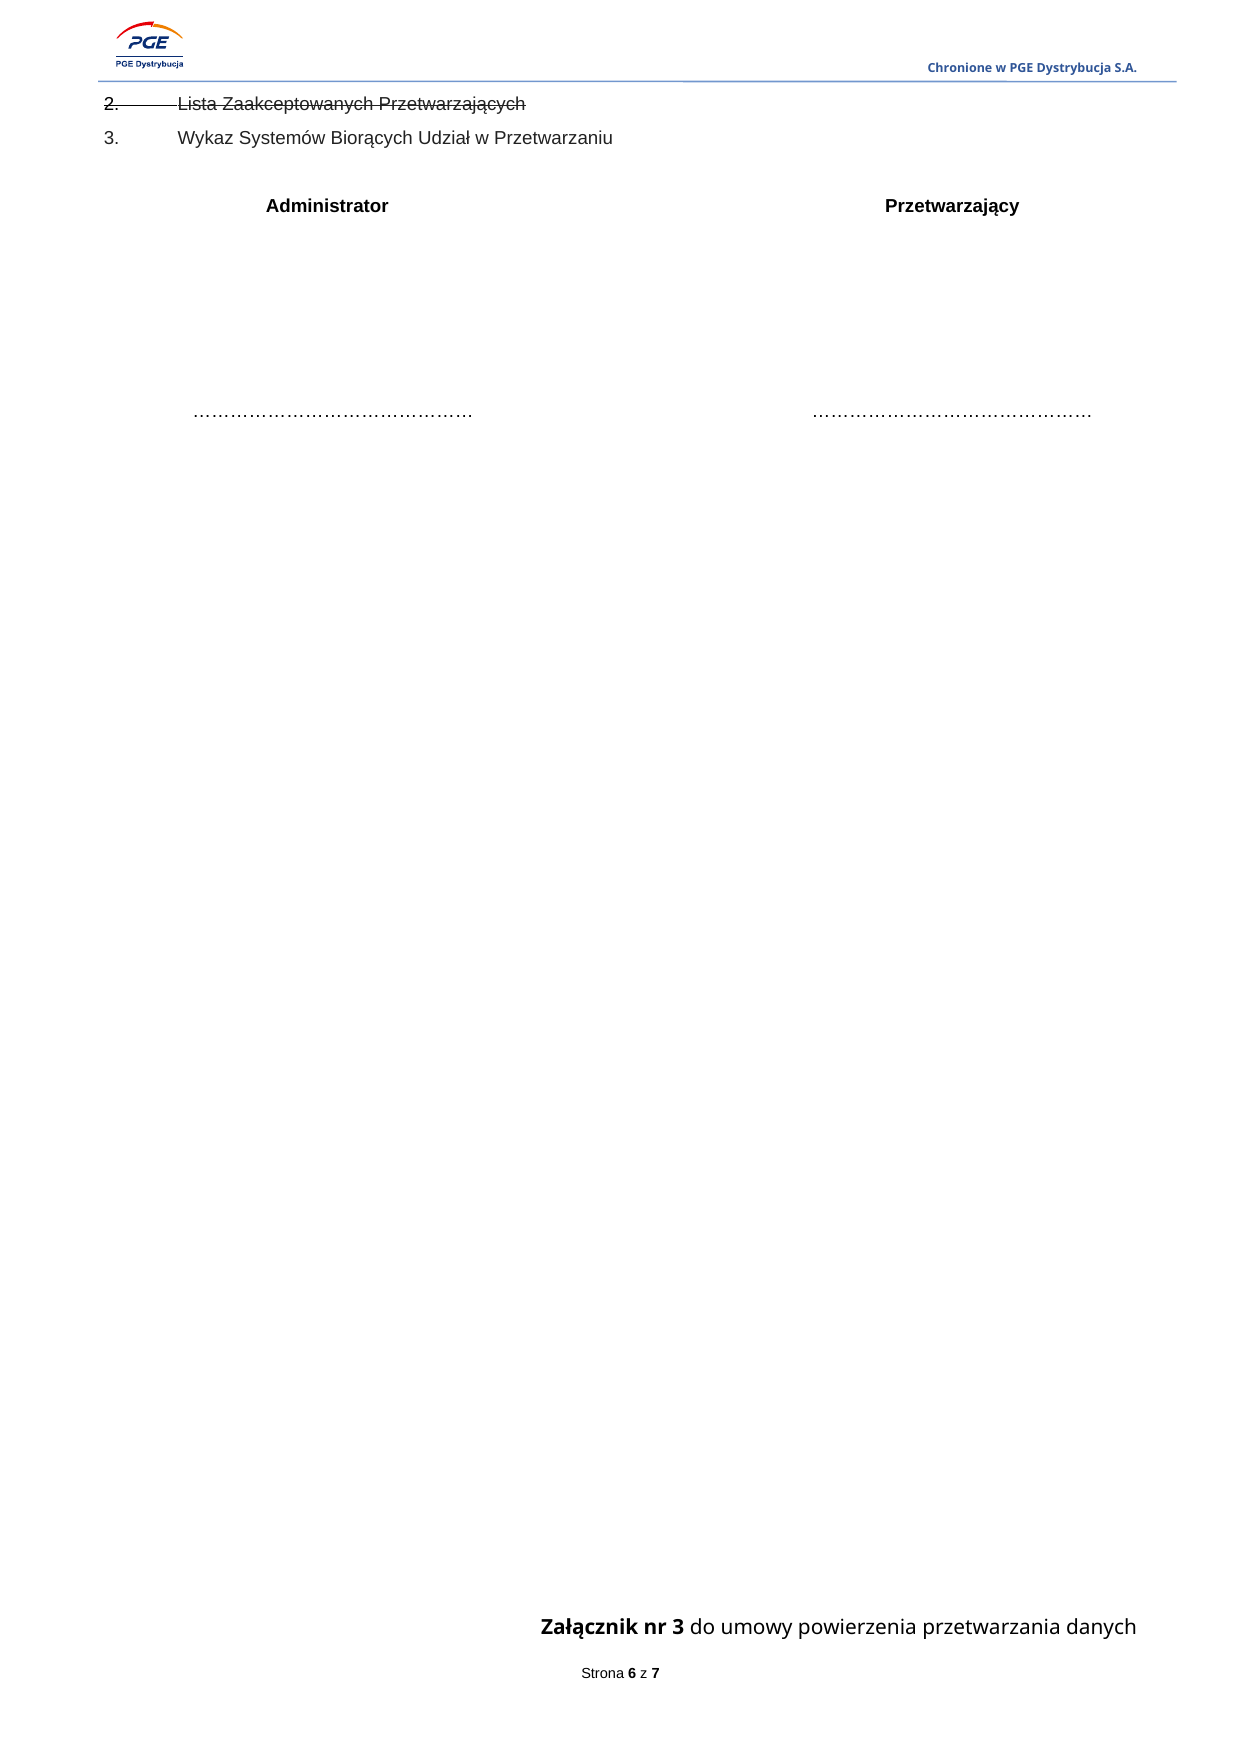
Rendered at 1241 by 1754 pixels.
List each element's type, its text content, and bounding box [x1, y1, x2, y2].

list Lista Zaakceptowanych Przetwarzających [103, 93, 1137, 114]
text Administrator Przetwarzający [103, 195, 1137, 217]
list Wykaz Systemów Biorących Udział w Przetwarzaniu [103, 127, 1137, 148]
text ……………………………………… ……………………………………… [103, 399, 1137, 421]
text Załącznik nr 3 do umowy powierzenia przetwarzania danych [103, 1612, 1137, 1641]
